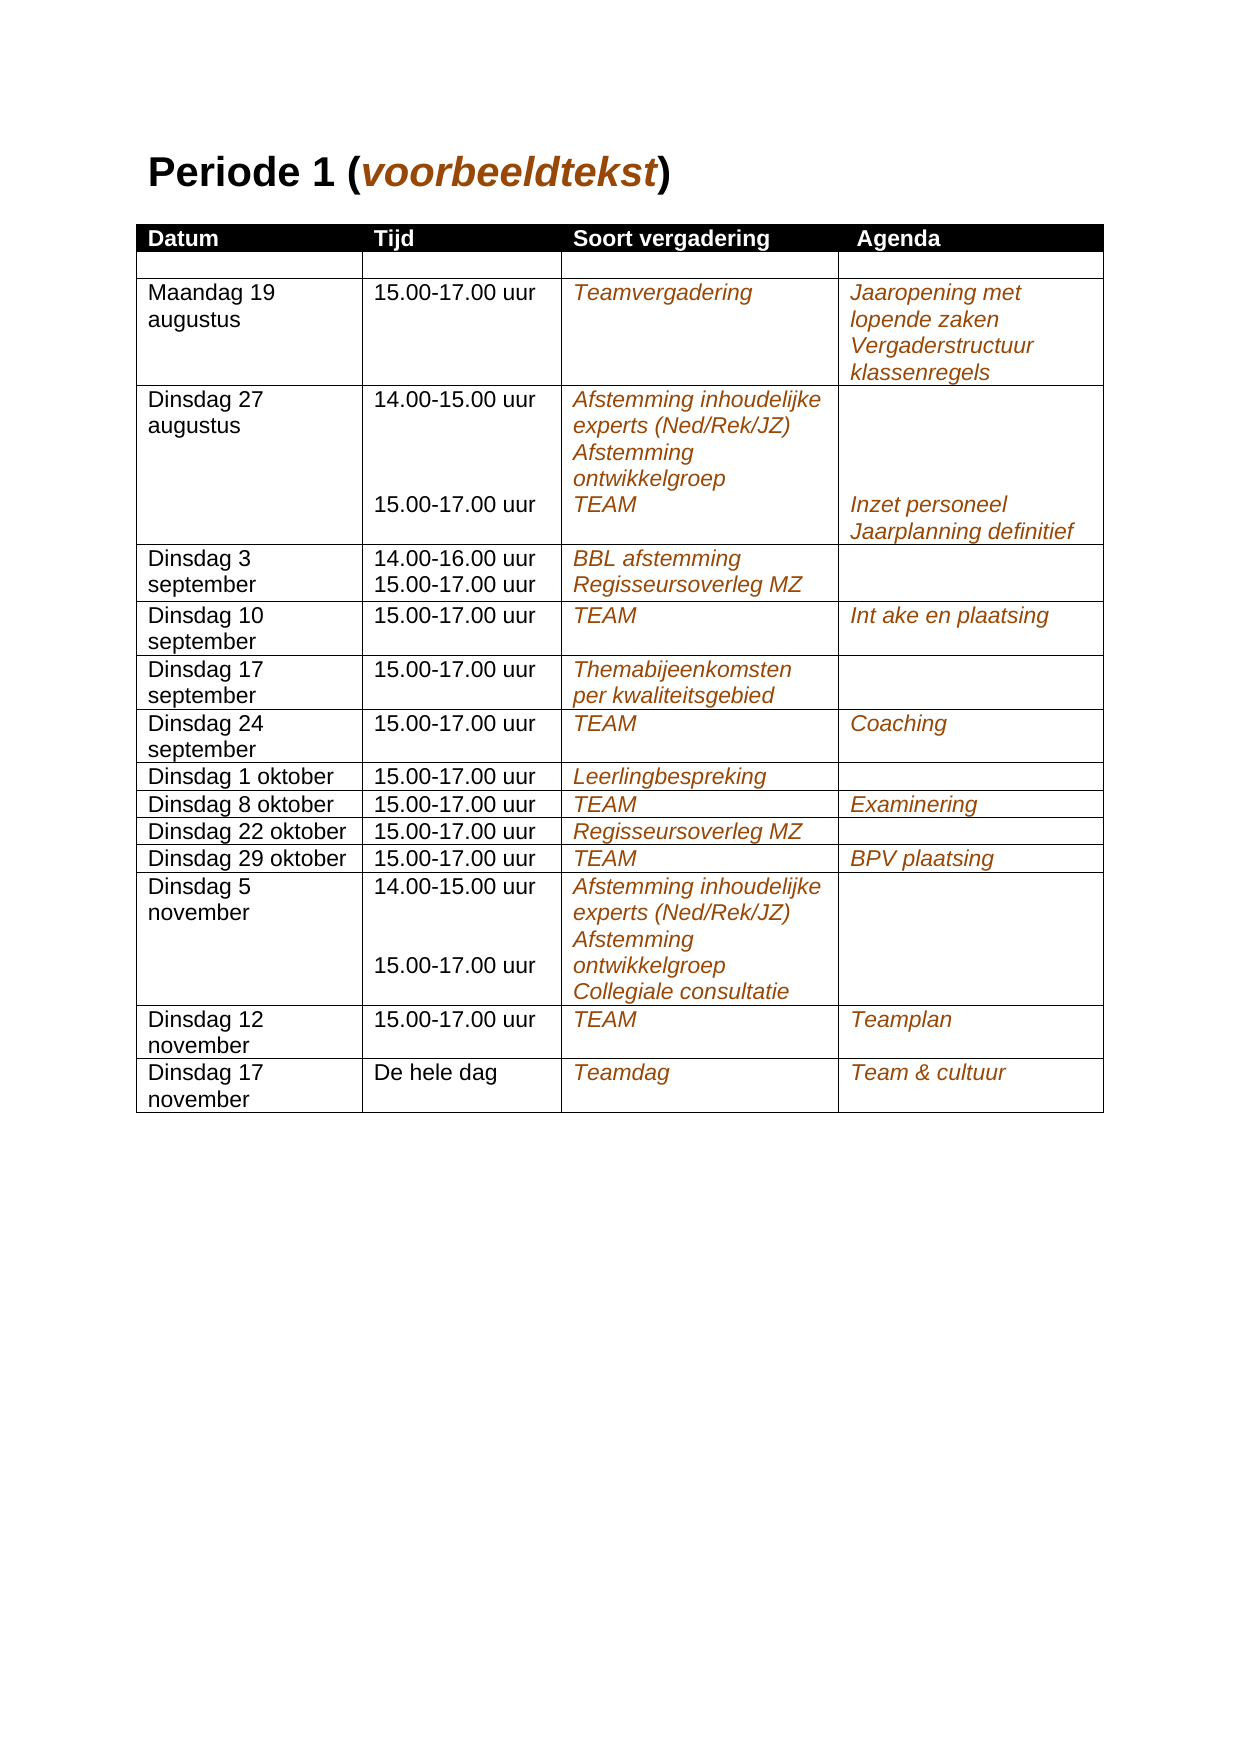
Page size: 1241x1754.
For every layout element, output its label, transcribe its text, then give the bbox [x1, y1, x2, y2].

table_cell Teamplan [839, 1006, 1103, 1058]
table_cell 15.00-17.00 uur [363, 279, 561, 385]
table_cell 15.00-17.00 uur [363, 602, 561, 655]
table_cell Dinsdag 17 november [137, 1059, 362, 1112]
table_cell BPV plaatsing [839, 845, 1103, 872]
text Periode 1 (voorbeeldtekst) [148, 148, 1093, 196]
table_cell Teamdag [562, 1059, 838, 1112]
table_cell 15.00-17.00 uur [363, 710, 561, 762]
table_cell Inzet personeel Jaarplanning definitief [839, 386, 1103, 544]
table_cell [562, 252, 838, 278]
table_cell [839, 873, 1103, 1004]
table_header Soort vergadering [562, 225, 838, 251]
table_cell Dinsdag 10 september [137, 602, 362, 655]
table_cell [137, 252, 362, 278]
table_cell Dinsdag 8 oktober [137, 791, 362, 817]
table_cell 15.00-17.00 uur [363, 791, 561, 817]
table_cell Leerlingbespreking [562, 763, 838, 789]
table_cell 15.00-17.00 uur [363, 1006, 561, 1058]
table_cell Coaching [839, 710, 1103, 762]
table_cell Dinsdag 17 september [137, 656, 362, 708]
table_cell De hele dag [363, 1059, 561, 1112]
table_cell Dinsdag 29 oktober [137, 845, 362, 872]
table_cell Jaaropening met lopende zaken Vergaderstructuur klassenregels [839, 279, 1103, 385]
table_cell Examinering [839, 791, 1103, 817]
table_cell TEAM [562, 1006, 838, 1058]
table_cell 15.00-17.00 uur [363, 656, 561, 708]
table_cell TEAM [562, 791, 838, 817]
table_cell Dinsdag 22 oktober [137, 818, 362, 844]
table_cell Regisseursoverleg MZ [562, 818, 838, 844]
table_cell [839, 545, 1103, 601]
table_cell Dinsdag 12 november [137, 1006, 362, 1058]
table_cell Dinsdag 3 september [137, 545, 362, 601]
table_cell [839, 656, 1103, 708]
table_cell 14.00-15.00 uur 15.00-17.00 uur [363, 873, 561, 1004]
table_cell Dinsdag 1 oktober [137, 763, 362, 789]
table_cell Dinsdag 24 september [137, 710, 362, 762]
table_header Agenda [839, 225, 1103, 251]
table_cell Maandag 19 augustus [137, 279, 362, 385]
table_cell 15.00-17.00 uur [363, 763, 561, 789]
table_cell TEAM [562, 710, 838, 762]
table_cell 14.00-16.00 uur 15.00-17.00 uur [363, 545, 561, 601]
table_cell BBL afstemming Regisseursoverleg MZ [562, 545, 838, 601]
table_cell TEAM [562, 845, 838, 872]
table_cell Themabijeenkomsten per kwaliteitsgebied [562, 656, 838, 708]
table_cell [839, 818, 1103, 844]
table_cell [839, 763, 1103, 789]
table_cell 15.00-17.00 uur [363, 818, 561, 844]
table_cell [839, 252, 1103, 278]
table_cell Afstemming inhoudelijke experts (Ned/Rek/JZ) Afstemming ontwikkelgroep TEAM [562, 386, 838, 544]
table_cell Team & cultuur [839, 1059, 1103, 1112]
table_cell Int ake en plaatsing [839, 602, 1103, 655]
table_cell Dinsdag 27 augustus [137, 386, 362, 544]
table_header Datum [137, 225, 362, 251]
table_cell 14.00-15.00 uur 15.00-17.00 uur [363, 386, 561, 544]
table_cell Dinsdag 5 november [137, 873, 362, 1004]
table_cell Afstemming inhoudelijke experts (Ned/Rek/JZ) Afstemming ontwikkelgroep Collegiale consultatie [562, 873, 838, 1004]
table_header Tijd [363, 225, 561, 251]
table_cell 15.00-17.00 uur [363, 845, 561, 872]
table_cell [363, 252, 561, 278]
table_cell TEAM [562, 602, 838, 655]
table_cell Teamvergadering [562, 279, 838, 385]
